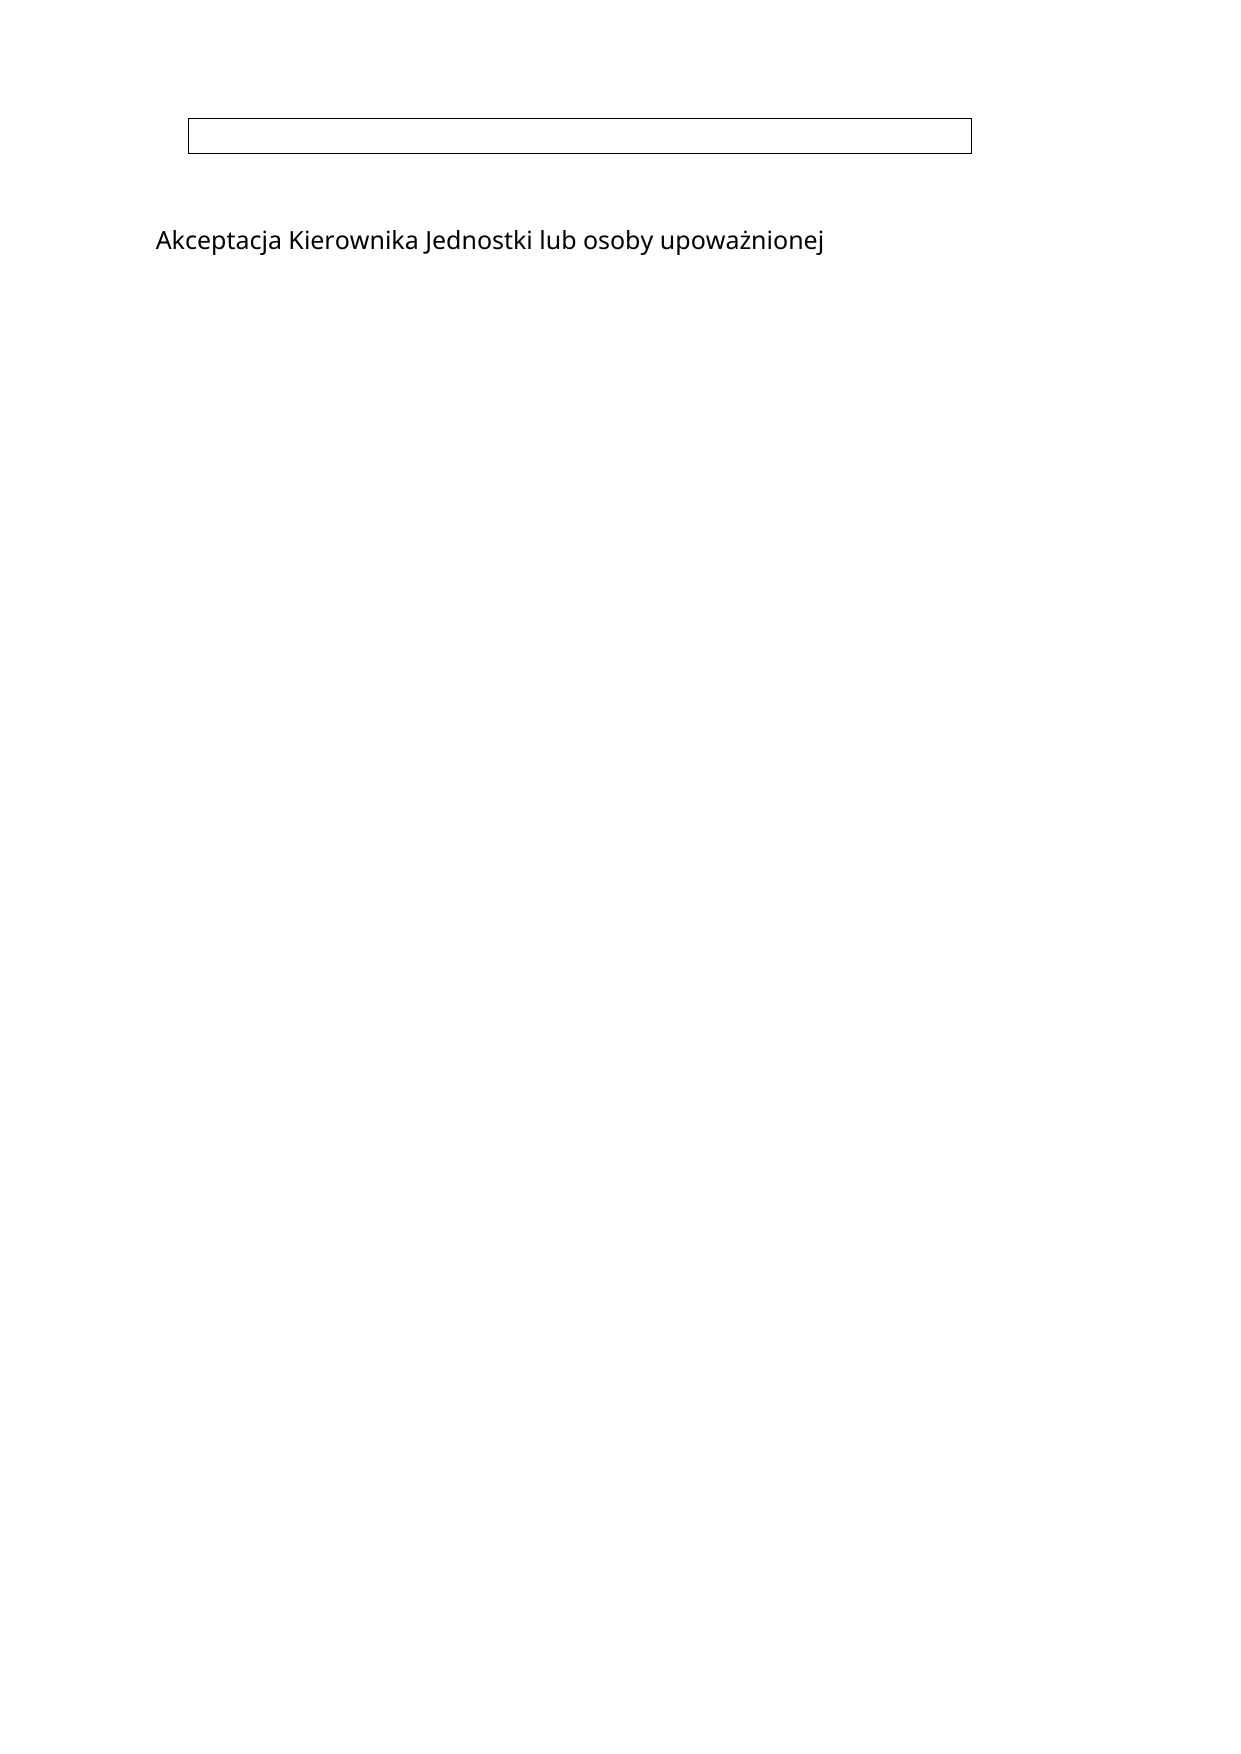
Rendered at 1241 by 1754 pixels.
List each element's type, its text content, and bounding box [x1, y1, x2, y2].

text Akceptacja Kierownika Jednostki lub osoby upoważnionej [156, 222, 1122, 256]
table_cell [189, 119, 971, 153]
